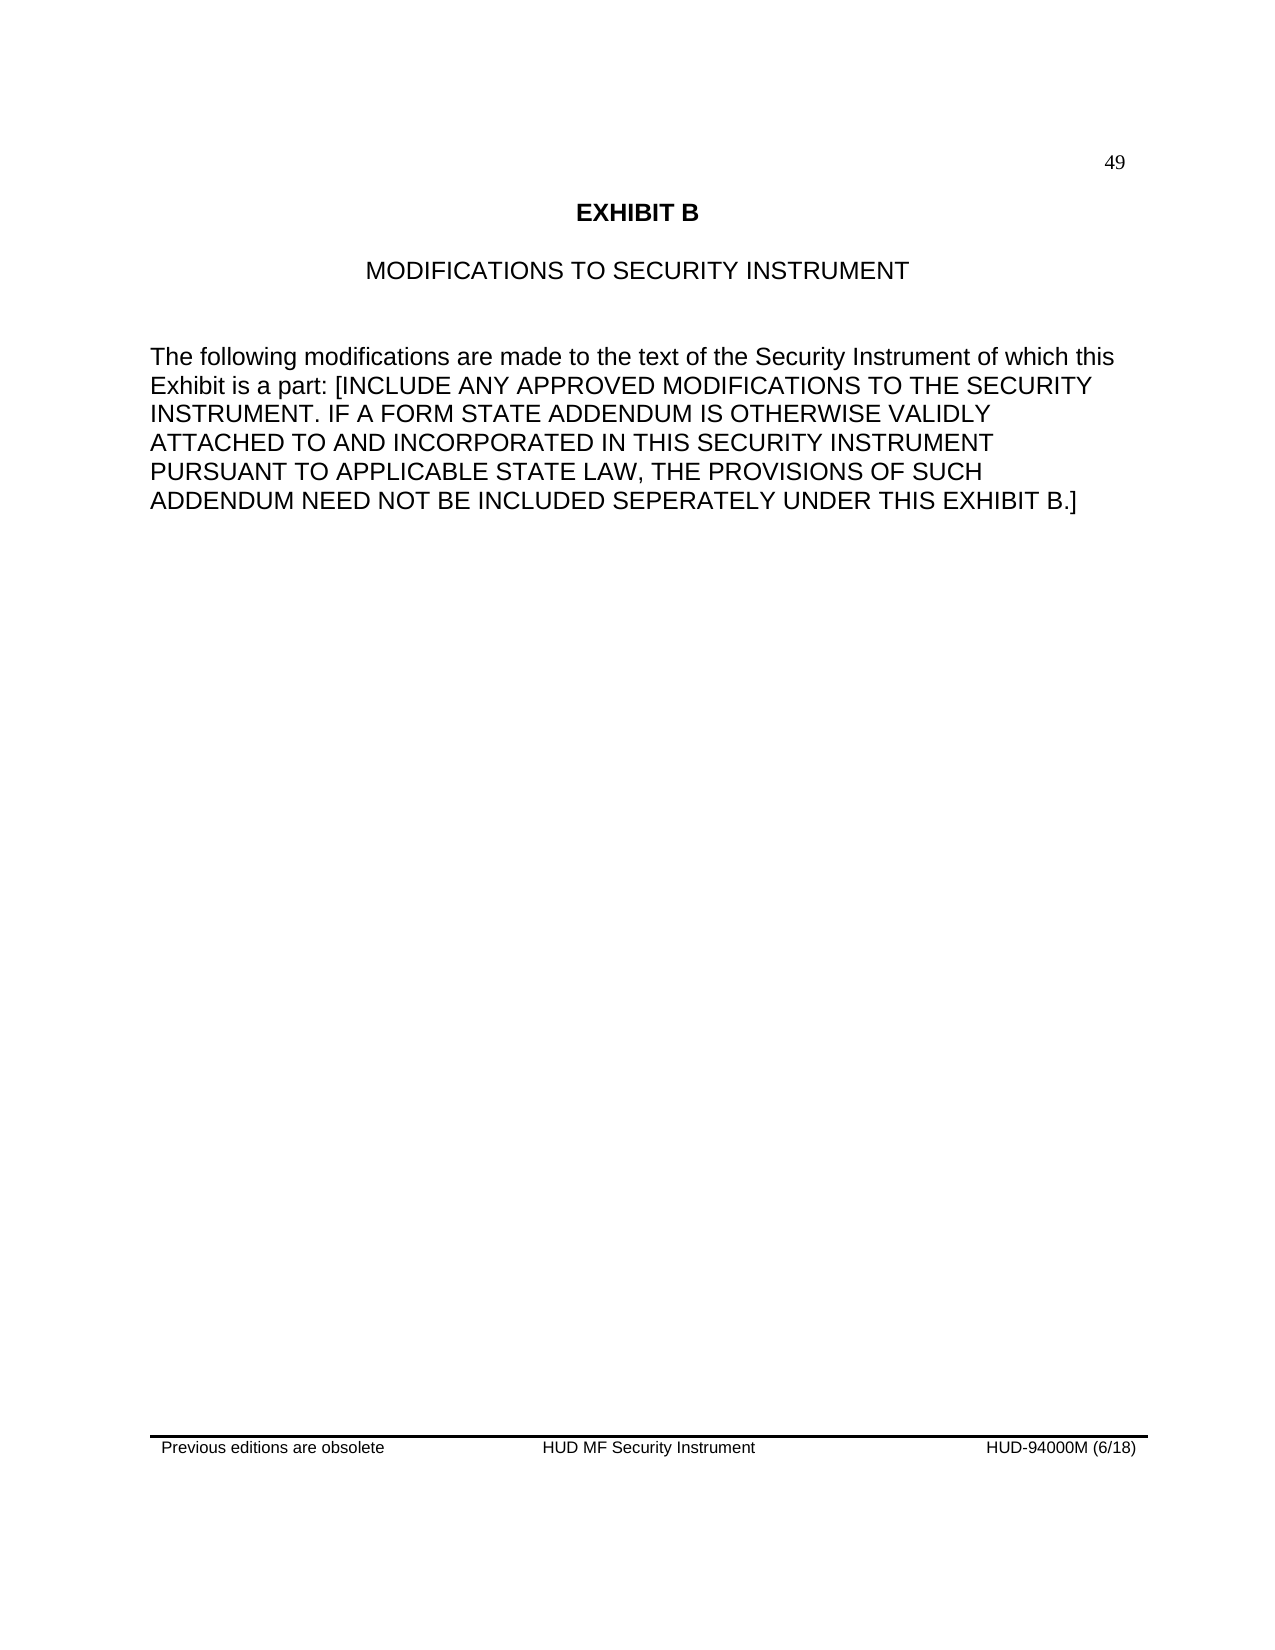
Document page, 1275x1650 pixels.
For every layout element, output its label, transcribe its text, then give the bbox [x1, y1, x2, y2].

text MODIFICATIONS TO SECURITY INSTRUMENT [150, 256, 1125, 284]
text EXHIBIT B [150, 198, 1125, 227]
text The following modifications are made to the text of the Security Instrument of which this Exhibit is a part: [Include any approved modifications to the Security Instrument. If a form state Addendum is otherwise validly attached to and incorporated in this security instrument pursuant to applicable state law, the provisions of such addendum need not be included seperately under this Exhibit B.] [150, 342, 1125, 514]
